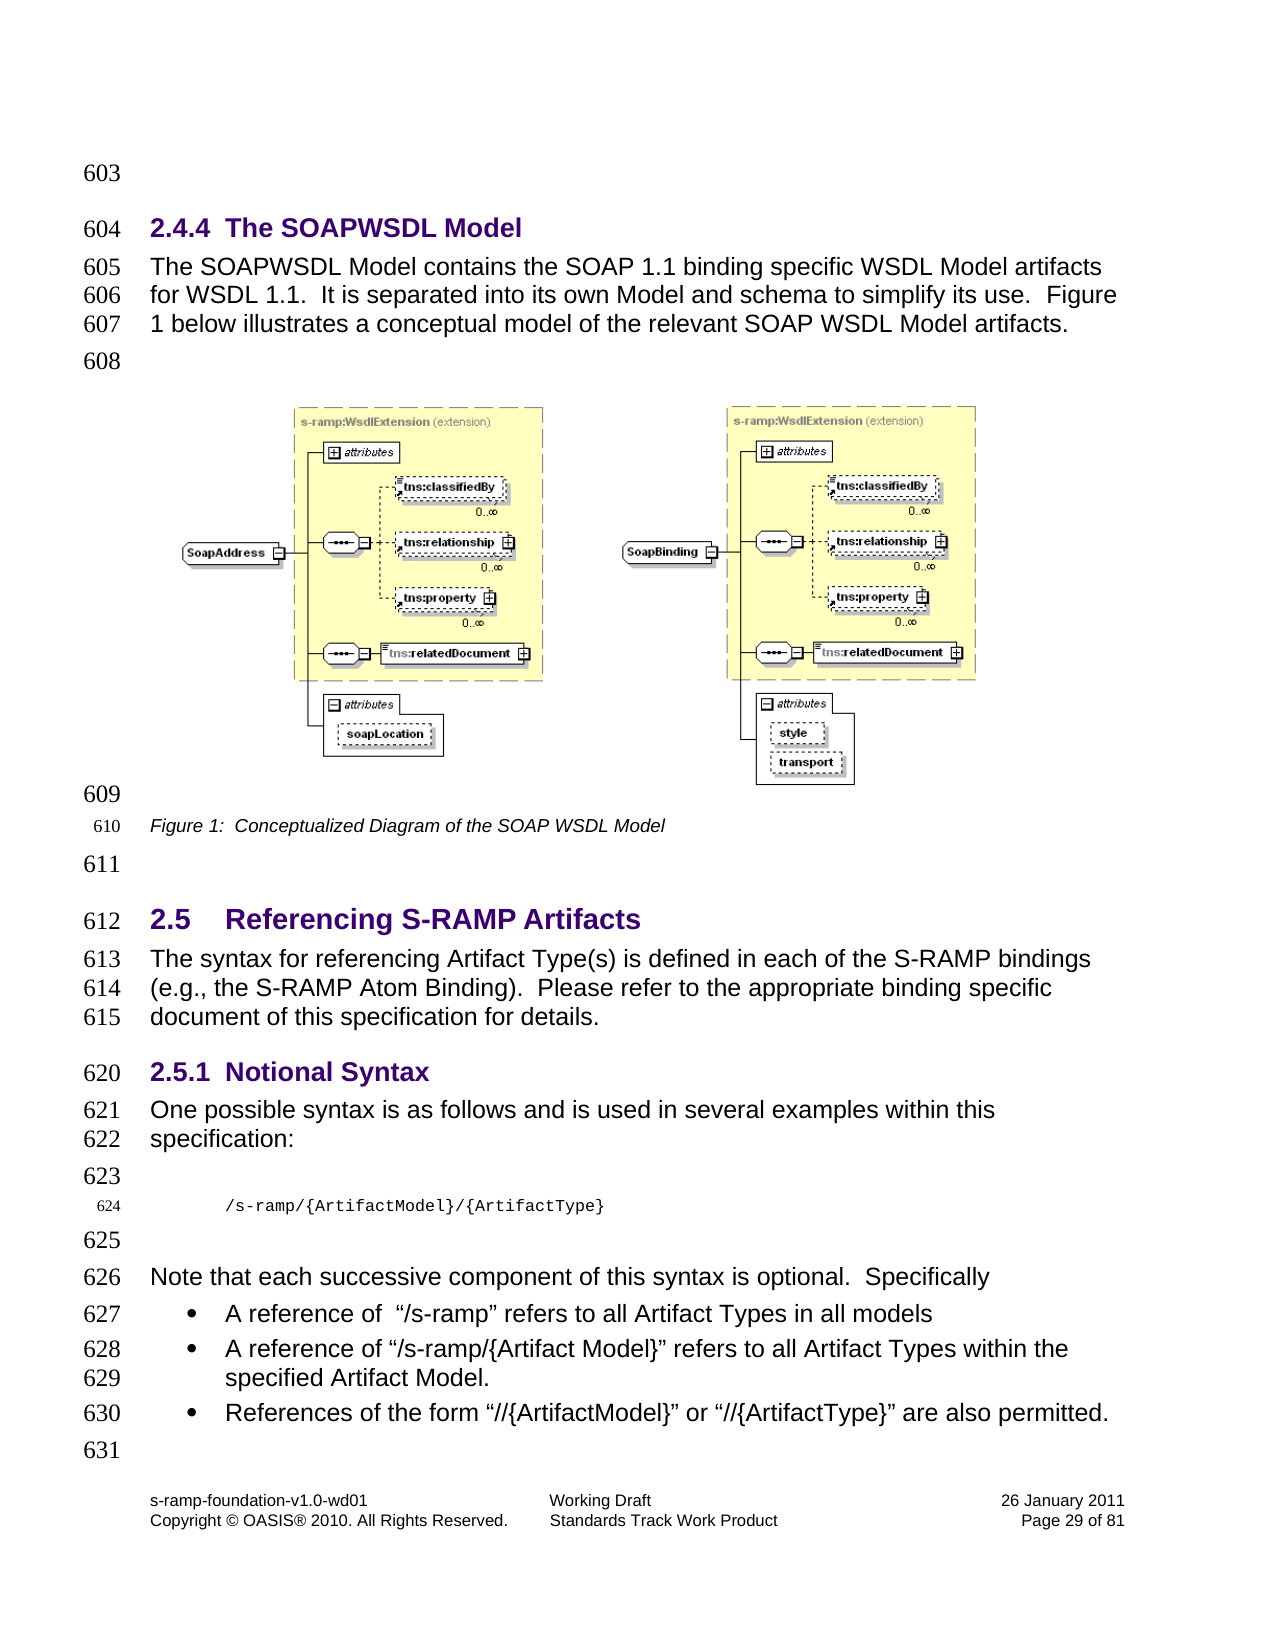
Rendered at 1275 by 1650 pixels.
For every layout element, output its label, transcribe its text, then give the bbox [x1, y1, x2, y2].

text Note that each successive component of this syntax is optional. Specifically [150, 1262, 1125, 1291]
subtitle Notional Syntax [150, 1056, 1125, 1087]
text /s-ramp/{ArtifactModel}/{ArtifactType} [225, 1198, 1125, 1217]
list A reference of “/s-ramp” refers to all Artifact Types in all models [187, 1299, 1125, 1328]
picture [150, 383, 1125, 803]
text One possible syntax is as follows and is used in several examples within this specification: [150, 1095, 1125, 1153]
subtitle Referencing S-RAMP Artifacts [150, 902, 1125, 936]
text The syntax for referencing Artifact Type(s) is defined in each of the S-RAMP bindings (e.g., the S-RAMP Atom Binding). Please refer to the appropriate binding specific document of this specification for details. [150, 944, 1125, 1031]
text Figure 10: Conceptualized Diagram of the SOAP WSDL Model [150, 814, 1125, 836]
list A reference of “/s-ramp/{Artifact Model}” refers to all Artifact Types within the specified Artifact Model. [187, 1334, 1125, 1392]
subtitle The SOAPWSDL Model [150, 212, 1125, 243]
list References of the form “//{ArtifactModel}” or “//{ArtifactType}” are also permitted. [187, 1398, 1125, 1427]
